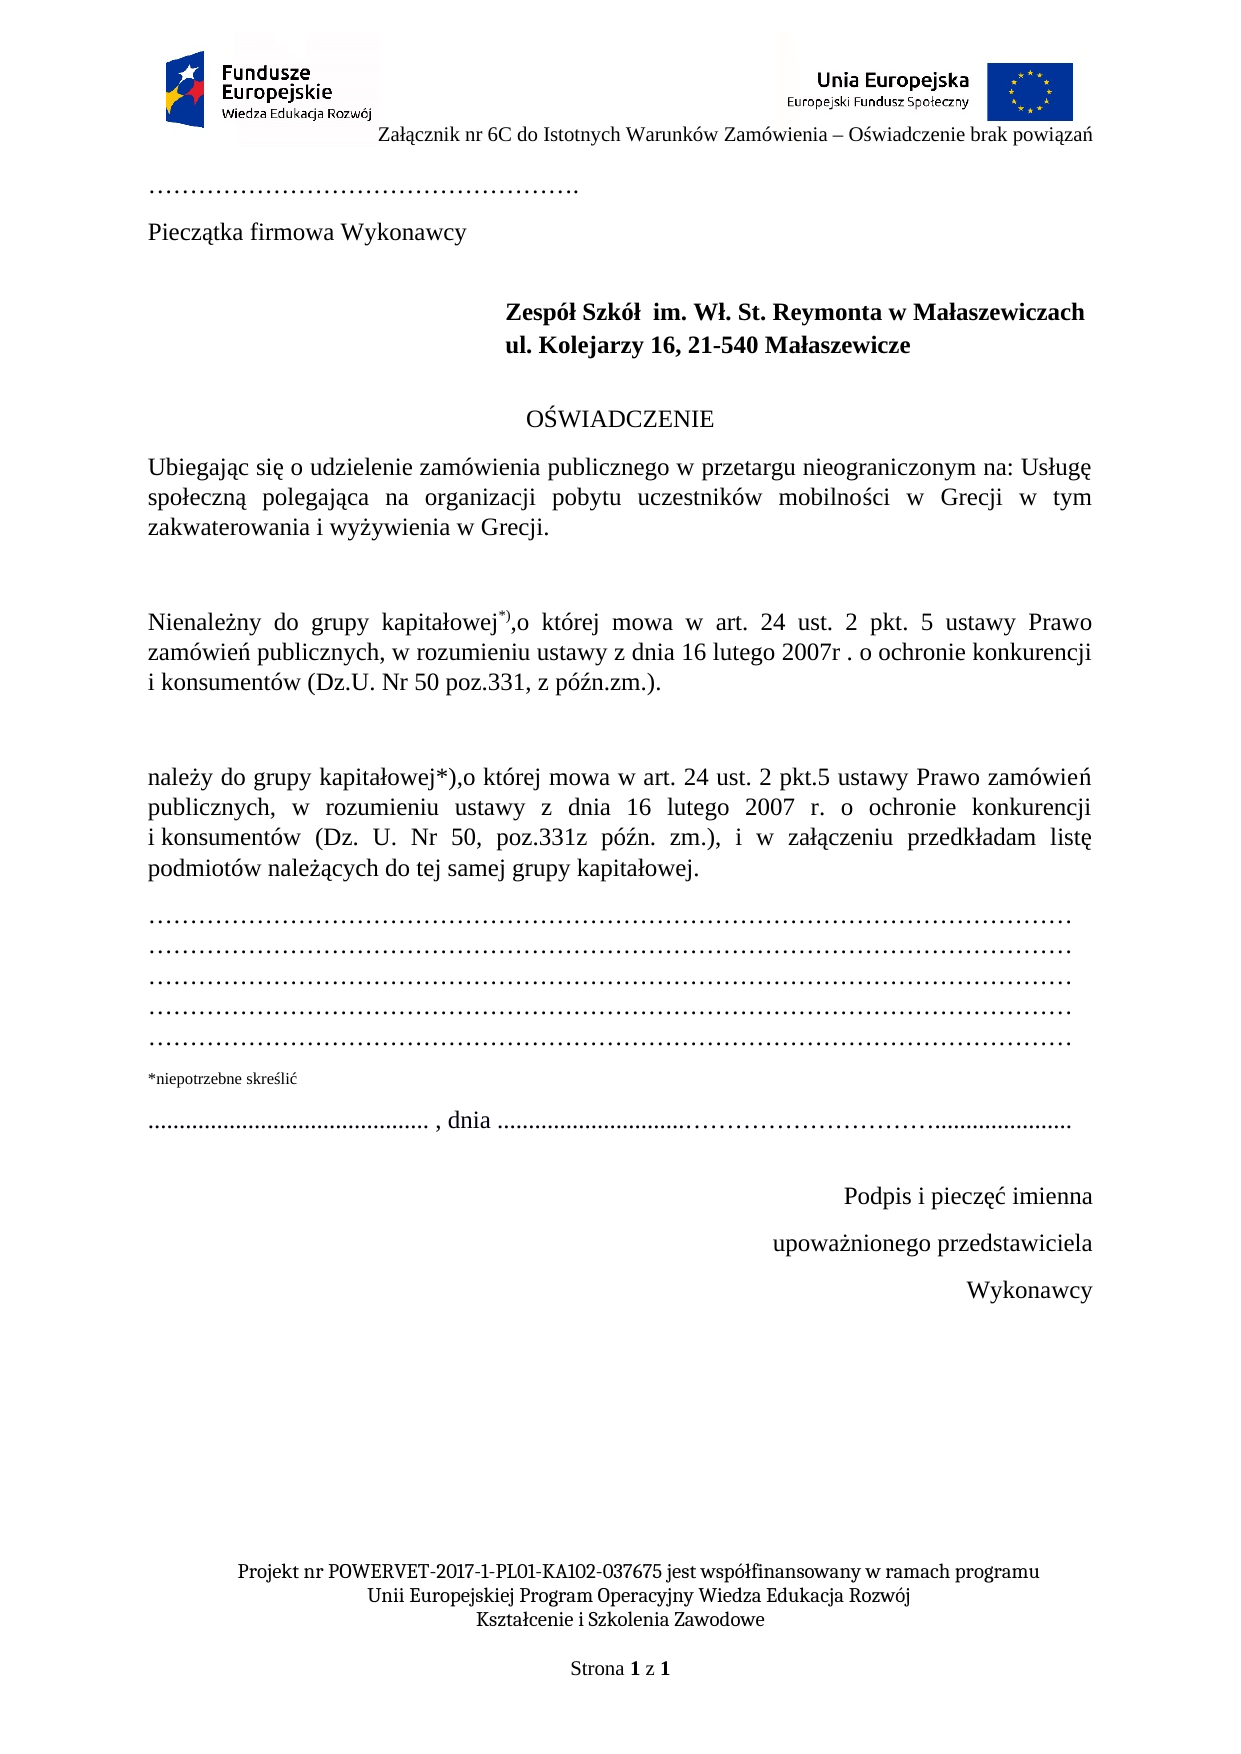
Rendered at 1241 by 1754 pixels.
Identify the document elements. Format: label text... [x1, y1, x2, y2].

text upoważnionego przedstawiciela [148, 1228, 1093, 1257]
text …………………………………………………………………………………………………………………………………………………………………………………………………………………………………………………………………………………………………………………………………………………………………………………………………………………………………………………………………………………………………………… [148, 900, 1093, 1050]
picture [146, 31, 380, 147]
text Podpis i pieczęć imienna [148, 1181, 1093, 1210]
text ............................................. , dnia ..............................…………………………...................... [148, 1106, 1093, 1134]
text OŚWIADCZENIE [148, 404, 1093, 433]
text Wykonawcy [148, 1276, 1093, 1304]
text ……………………………………………. [148, 170, 1093, 199]
picture [776, 31, 1092, 147]
text Ubiegając się o udzielenie zamówienia publicznego w przetargu nieograniczonym na: Usługę społeczną polegająca na organizacji pobytu uczestników mobilności w Grecji w tym zakwaterowania i wyżywienia w Grecji. [148, 452, 1093, 541]
text *niepotrzebne skreślić [148, 1069, 1093, 1088]
text ul. Kolejarzy 16, 21-540 Małaszewicze [369, 330, 1093, 359]
text należy do grupy kapitałowej*),o której mowa w art. 24 ust. 2 pkt.5 ustawy Prawo zamówień publicznych, w rozumieniu ustawy z dnia 16 lutego 2007 r. o ochronie konkurencji i konsumentów (Dz. U. Nr 50, poz.331z późn. zm.), i w załączeniu przedkładam listę podmiotów należących do tej samej grupy kapitałowej. [148, 762, 1093, 882]
text Zespół Szkół im. Wł. St. Reymonta w Małaszewiczach [443, 297, 1093, 326]
text Pieczątka firmowa Wykonawcy [148, 217, 1093, 246]
text Nienależny do grupy kapitałowej*),o której mowa w art. 24 ust. 2 pkt. 5 ustawy Prawo zamówień publicznych, w rozumieniu ustawy z dnia 16 lutego 2007r . o ochronie konkurencji i konsumentów (Dz.U. Nr 50 poz.331, z późn.zm.). [148, 607, 1093, 696]
